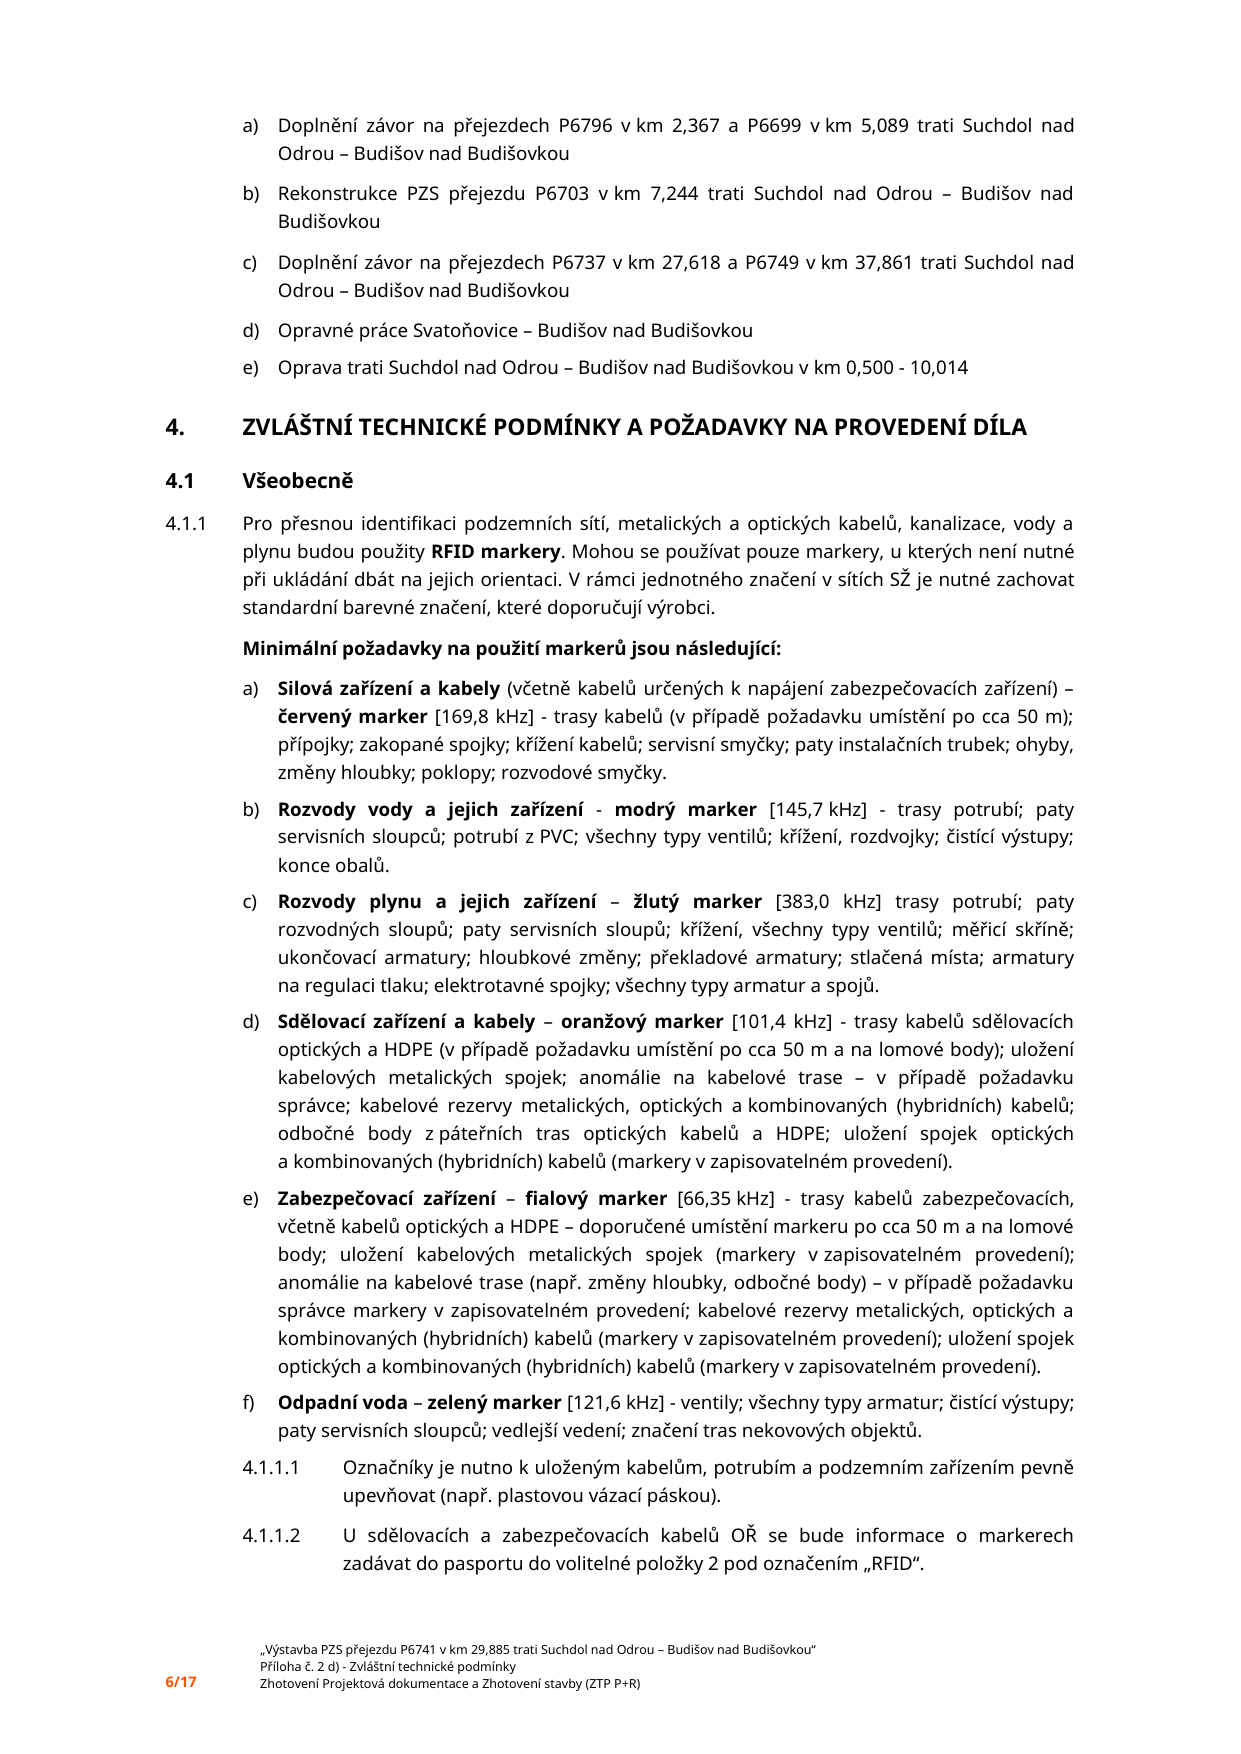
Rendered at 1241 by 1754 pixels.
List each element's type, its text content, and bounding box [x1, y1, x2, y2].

text Minimální požadavky na použití markerů jsou následující: [242, 635, 1075, 660]
text ZVLÁŠTNÍ TECHNICKÉ PODMÍNKY A POŽADAVKY NA PROVEDENÍ DÍLA [165, 411, 1075, 443]
text Označníky je nutno k uloženým kabelům, potrubím a podzemním zařízením pevně upevňovat (např. plastovou vázací páskou). [242, 1454, 1075, 1507]
list Rekonstrukce PZS přejezdu P6703 v km 7,244 trati Suchdol nad Odrou – Budišov nad Budišovkou [242, 181, 1075, 234]
list Oprava trati Suchdol nad Odrou – Budišov nad Budišovkou v km 0,500 - 10,014 [242, 354, 1075, 380]
list Silová zařízení a kabely (včetně kabelů určených k napájení zabezpečovacích zařízení) – červený marker [169,8 kHz] - trasy kabelů (v případě požadavku umístění po cca 50 m); přípojky; zakopané spojky; křížení kabelů; servisní smyčky; paty instalačních trubek; ohyby, změny hloubky; poklopy; rozvodové smyčky. [242, 675, 1075, 785]
list Doplnění závor na přejezdech P6796 v km 2,367 a P6699 v km 5,089 trati Suchdol nad Odrou – Budišov nad Budišovkou [242, 112, 1075, 166]
text Sdělovací zařízení a kabely – oranžový marker [101,4 kHz] - trasy kabelů sdělovacích optických a HDPE (v případě požadavku umístění po cca 50 m a na lomové body); uložení kabelových metalických spojek; anomálie na kabelové trase – v případě požadavku správce; kabelové rezervy metalických, optických a kombinovaných (hybridních) kabelů; odbočné body z páteřních tras optických kabelů a HDPE; uložení spojek optických a kombinovaných (hybridních) kabelů (markery v zapisovatelném provedení). [242, 1009, 1075, 1174]
list Doplnění závor na přejezdech P6737 v km 27,618 a P6749 v km 37,861 trati Suchdol nad Odrou – Budišov nad Budišovkou [242, 249, 1075, 303]
text U sdělovacích a zabezpečovacích kabelů OŘ se bude informace o markerech zadávat do pasportu do volitelné položky 2 pod označením „RFID“. [242, 1522, 1075, 1576]
text Rozvody plynu a jejich zařízení – žlutý marker [383,0 kHz] trasy potrubí; paty rozvodných sloupů; paty servisních sloupů; křížení, všechny typy ventilů; měřicí skříně; ukončovací armatury; hloubkové změny; překladové armatury; stlačená místa; armatury na regulaci tlaku; elektrotavné spojky; všechny typy armatur a spojů. [242, 888, 1075, 998]
text Všeobecně [165, 467, 1075, 495]
text Pro přesnou identifikaci podzemních sítí, metalických a optických kabelů, kanalizace, vody a plynu budou použity RFID markery. Mohou se používat pouze markery, u kterých není nutné při ukládání dbát na jejich orientaci. V rámci jednotného značení v sítích SŽ je nutné zachovat standardní barevné značení, které doporučují výrobci. [165, 510, 1075, 620]
text Odpadní voda – zelený marker [121,6 kHz] - ventily; všechny typy armatur; čistící výstupy; paty servisních sloupců; vedlejší vedení; značení tras nekovových objektů. [242, 1389, 1075, 1443]
text Zabezpečovací zařízení – fialový marker [66,35 kHz] - trasy kabelů zabezpečovacích, včetně kabelů optických a HDPE – doporučené umístění markeru po cca 50 m a na lomové body; uložení kabelových metalických spojek (markery v zapisovatelném provedení); anomálie na kabelové trase (např. změny hloubky, odbočné body) – v případě požadavku správce markery v zapisovatelném provedení; kabelové rezervy metalických, optických a kombinovaných (hybridních) kabelů (markery v zapisovatelném provedení); uložení spojek optických a kombinovaných (hybridních) kabelů (markery v zapisovatelném provedení). [242, 1185, 1075, 1379]
list Opravné práce Svatoňovice – Budišov nad Budišovkou [242, 318, 1075, 343]
text Rozvody vody a jejich zařízení - modrý marker [145,7 kHz] - trasy potrubí; paty servisních sloupců; potrubí z PVC; všechny typy ventilů; křížení, rozdvojky; čistící výstupy; konce obalů. [242, 796, 1075, 877]
